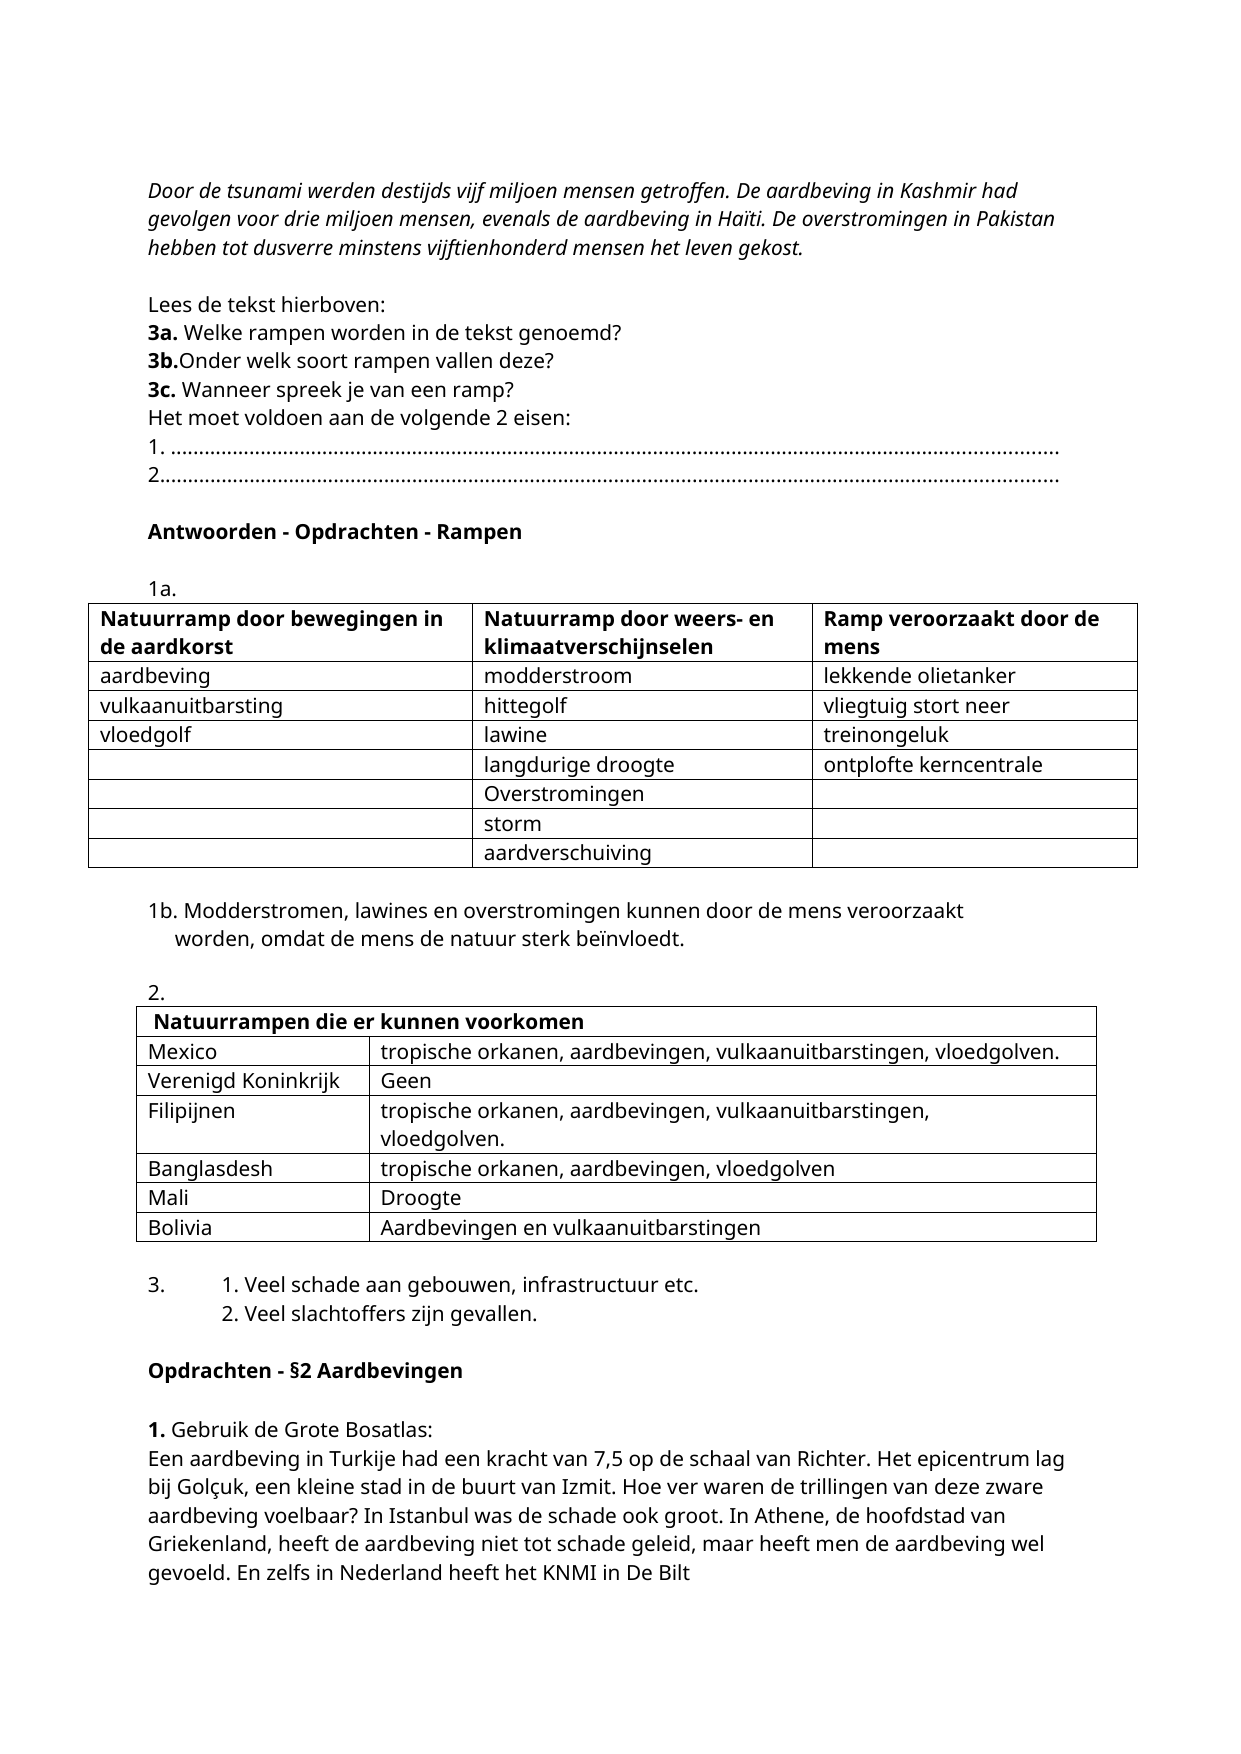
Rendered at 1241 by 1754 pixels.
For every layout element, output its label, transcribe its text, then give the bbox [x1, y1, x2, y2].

text 3b.Onder welk soort rampen vallen deze? [148, 347, 1093, 375]
table_cell hittegolf [473, 691, 812, 719]
text 2. [148, 460, 1093, 489]
table_cell aardbeving [89, 662, 472, 690]
table_cell lawine [473, 721, 812, 749]
table_cell ontplofte kerncentrale [813, 750, 1137, 778]
text Een aardbeving in Turkije had een kracht van 7,5 op de schaal van Richter. Het epicentrum lag bij Golçuk, een kleine stad in de buurt van Izmit. Hoe ver waren de trillingen van deze zware aardbeving voelbaar? In Istanbul was de schade ook groot. In Athene, de hoofdstad van Griekenland, heeft de aardbeving niet tot schade geleid, maar heeft men de aardbeving wel gevoeld. En zelfs in Nederland heeft het KNMI in De Bilt [148, 1444, 1093, 1586]
text 3. 1. Veel schade aan gebouwen, infrastructuur etc. [148, 1271, 1093, 1299]
table_cell Verenigd Koninkrijk [137, 1066, 369, 1095]
table_cell aardverschuiving [473, 839, 812, 867]
text 2. Veel slachtoffers zijn gevallen. [148, 1299, 1093, 1327]
text 1a. [148, 574, 1093, 603]
table_cell Banglasdesh [137, 1154, 369, 1182]
table_cell Mexico [137, 1037, 369, 1065]
text Opdrachten - §2 Aardbevingen [148, 1356, 1093, 1384]
table_cell Geen [370, 1066, 1096, 1095]
table_cell lekkende olietanker [813, 662, 1137, 690]
table_cell [89, 809, 472, 837]
table_cell [89, 839, 472, 867]
table_cell tropische orkanen, aardbevingen, vulkaanuitbarstingen, vloedgolven. [370, 1096, 1096, 1153]
table_cell Overstromingen [473, 780, 812, 808]
text 2. [148, 978, 1093, 1006]
text Lees de tekst hierboven: [148, 290, 1093, 318]
text 3c. Wanneer spreek je van een ramp? [148, 375, 1093, 403]
table_cell [813, 780, 1137, 808]
text 1b. Modderstromen, lawines en overstromingen kunnen door de mens veroorzaakt [148, 896, 1093, 924]
table_cell Mali [137, 1183, 369, 1212]
table_cell modderstroom [473, 662, 812, 690]
table_cell [89, 780, 472, 808]
table_header Natuurrampen die er kunnen voorkomen [137, 1007, 1096, 1036]
text Antwoorden - Opdrachten - Rampen [148, 517, 1093, 546]
table_header Natuurramp door weers- en klimaatverschijnselen [473, 604, 812, 661]
table_cell Filipijnen [137, 1096, 369, 1153]
table_cell vliegtuig stort neer [813, 691, 1137, 719]
table_cell langdurige droogte [473, 750, 812, 778]
table_header Ramp veroorzaakt door de mens [813, 604, 1137, 661]
text worden, omdat de mens de natuur sterk beïnvloedt. [148, 924, 1093, 953]
text Het moet voldoen aan de volgende 2 eisen: [148, 403, 1093, 432]
table_cell [813, 839, 1137, 867]
table_cell [813, 809, 1137, 837]
text Door de tsunami werden destijds vijf miljoen mensen getroffen. De aardbeving in Kashmir had gevolgen voor drie miljoen mensen, evenals de aardbeving in Haïti. De overstromingen in Pakistan hebben tot dusverre minstens vijftienhonderd mensen het leven gekost. [148, 176, 1093, 261]
text 1. [148, 432, 1093, 460]
table_cell tropische orkanen, aardbevingen, vulkaanuitbarstingen, vloedgolven. [370, 1037, 1096, 1065]
table_cell [89, 750, 472, 778]
table_cell vloedgolf [89, 721, 472, 749]
table_cell Droogte [370, 1183, 1096, 1212]
table_cell Aardbevingen en vulkaanuitbarstingen [370, 1213, 1096, 1241]
table_cell tropische orkanen, aardbevingen, vloedgolven [370, 1154, 1096, 1182]
table_cell treinongeluk [813, 721, 1137, 749]
table_cell vulkaanuitbarsting [89, 691, 472, 719]
text 1. Gebruik de Grote Bosatlas: [148, 1416, 1093, 1444]
table_cell storm [473, 809, 812, 837]
table_cell Bolivia [137, 1213, 369, 1241]
text 3a. Welke rampen worden in de tekst genoemd? [148, 318, 1093, 347]
table_header Natuurramp door bewegingen in de aardkorst [89, 604, 472, 661]
